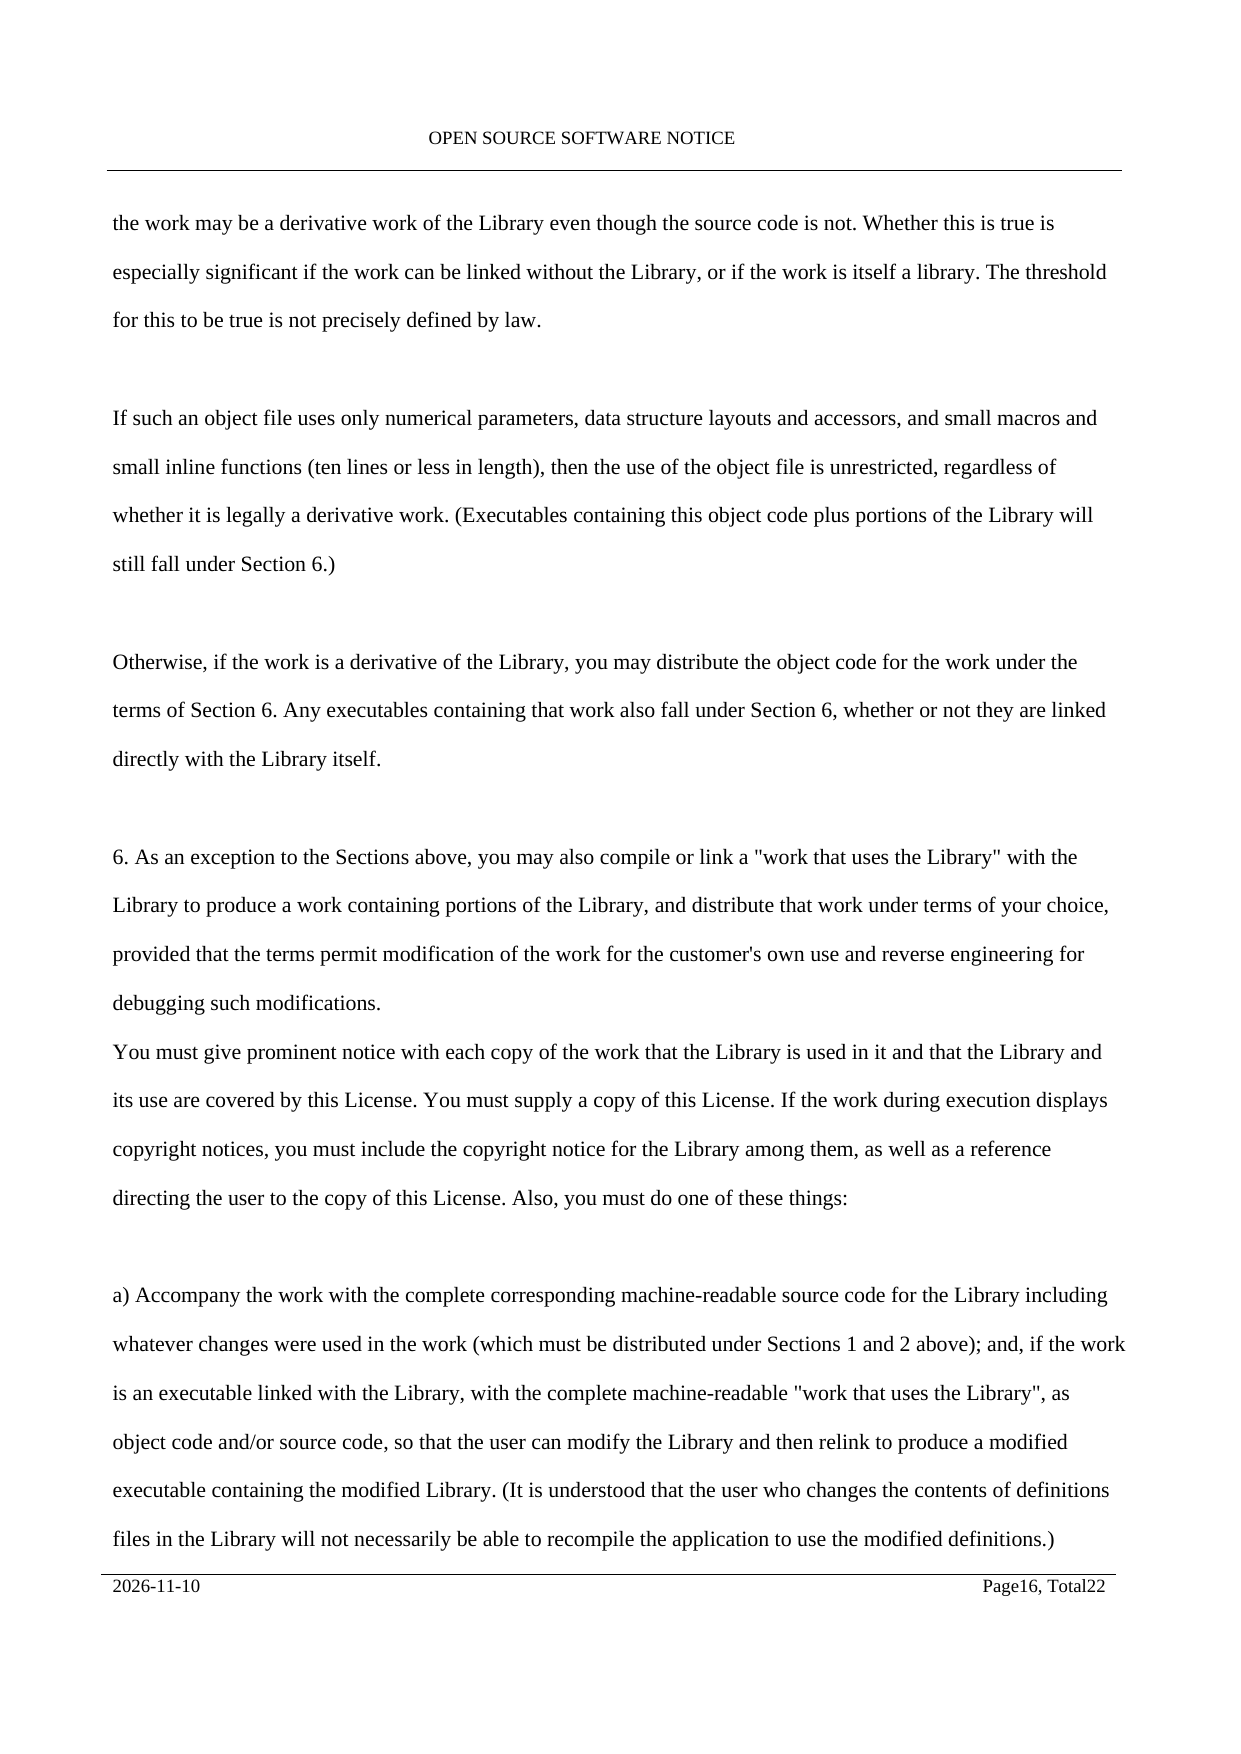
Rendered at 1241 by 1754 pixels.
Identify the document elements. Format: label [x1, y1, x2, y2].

text [112, 206, 1128, 1555]
